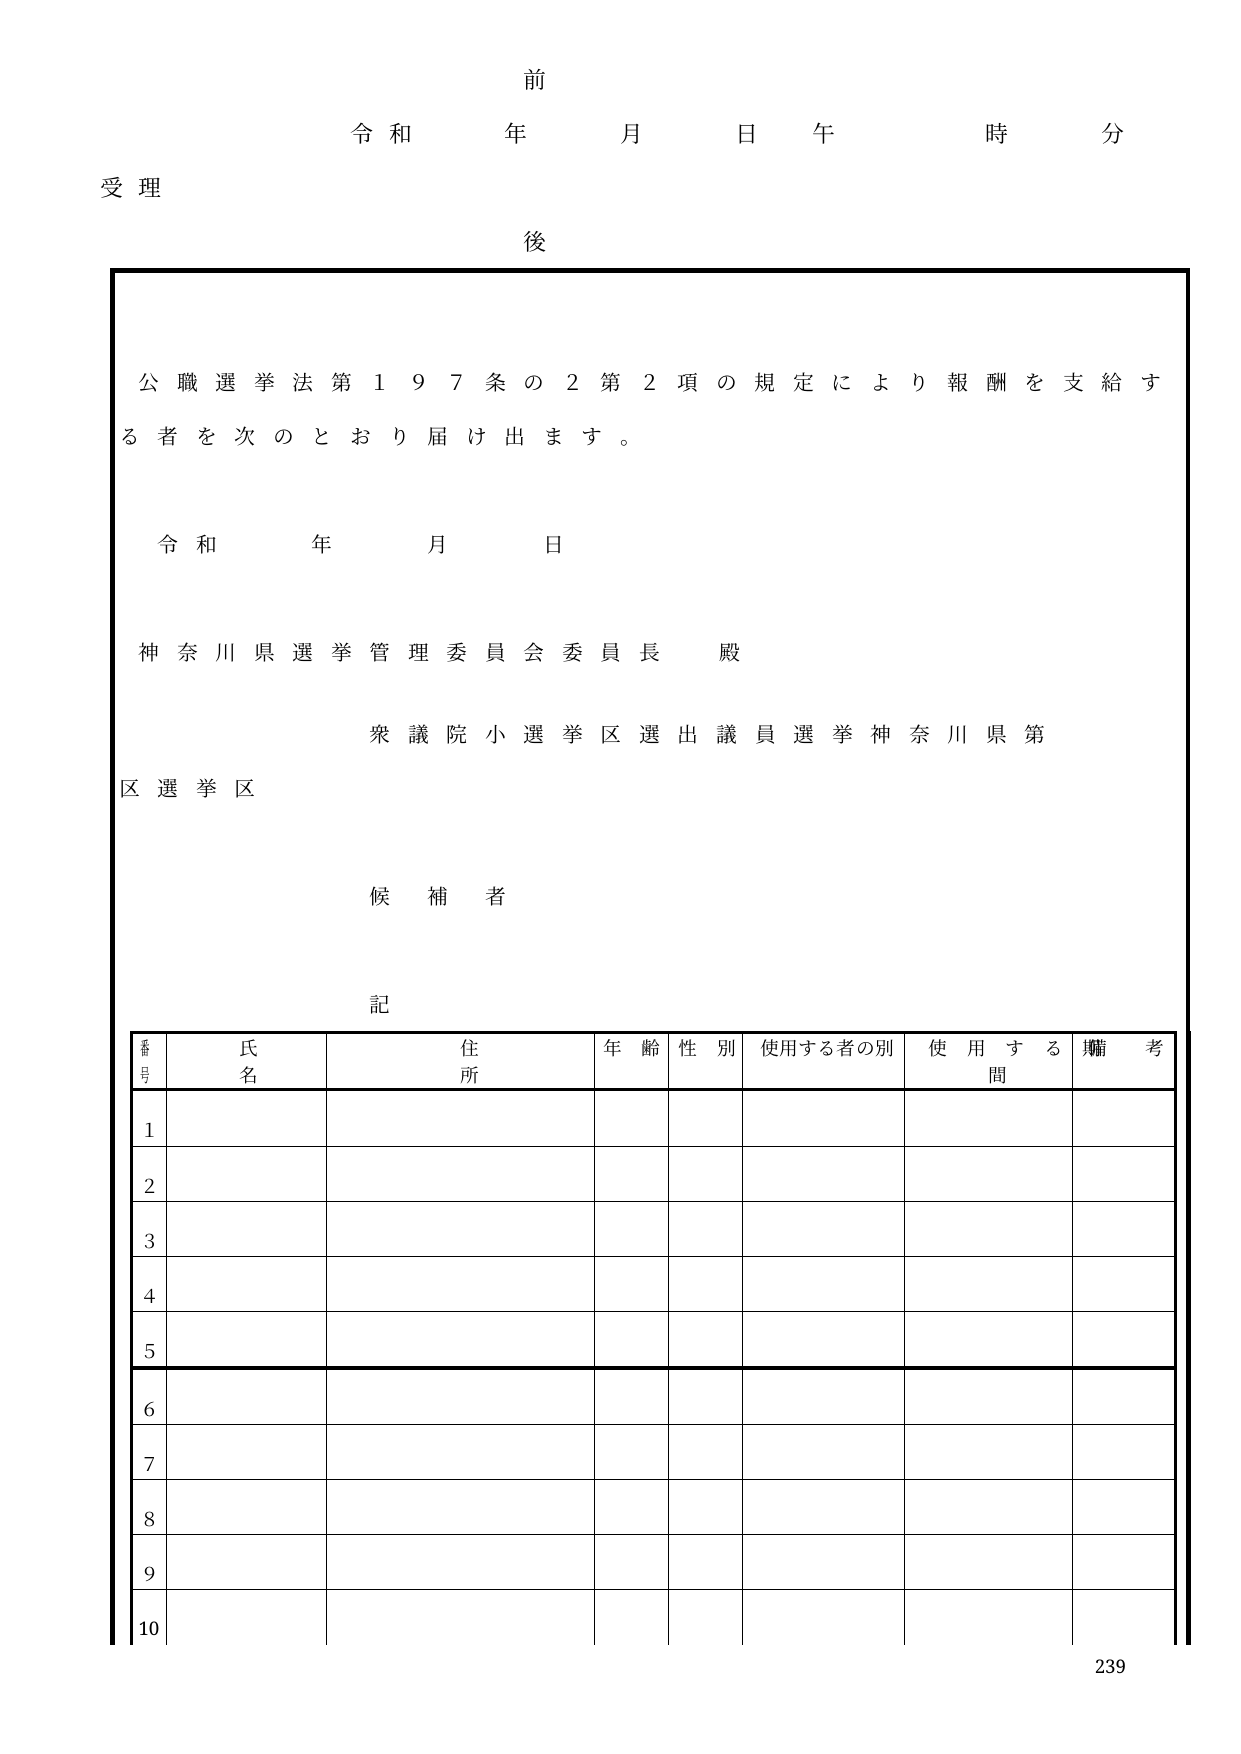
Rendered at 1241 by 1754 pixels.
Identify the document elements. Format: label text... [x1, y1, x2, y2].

table_cell [595, 1425, 668, 1479]
table_cell [669, 1590, 742, 1644]
table_cell 番号 [133, 1034, 166, 1088]
table_cell [595, 1370, 668, 1424]
table_cell [327, 1370, 594, 1424]
text 後 [100, 214, 1140, 268]
table_cell [1073, 1480, 1174, 1534]
table_cell 住 所 [327, 1034, 594, 1088]
table_cell ９ [133, 1535, 166, 1589]
table_cell ７ [133, 1425, 166, 1479]
table_cell [1073, 1312, 1174, 1366]
table_cell [1073, 1202, 1174, 1256]
table_cell [743, 1590, 904, 1644]
table_cell [669, 1535, 742, 1589]
table_cell 使用する者の別 [743, 1034, 904, 1088]
table_cell [167, 1091, 326, 1146]
table_cell [1073, 1091, 1174, 1146]
table_cell [595, 1257, 668, 1311]
table_cell [905, 1312, 1072, 1366]
table_cell [1073, 1370, 1174, 1424]
table_cell [167, 1535, 326, 1589]
table_cell [1073, 1535, 1174, 1589]
table_cell ４ [133, 1257, 166, 1311]
table_cell [595, 1147, 668, 1201]
table_cell [1073, 1425, 1174, 1479]
table_cell [669, 1091, 742, 1146]
table_cell 備 考 [1073, 1034, 1174, 1088]
table_cell [595, 1480, 668, 1534]
table_cell [905, 1535, 1072, 1589]
table_cell [743, 1312, 904, 1366]
table_cell [743, 1480, 904, 1534]
table_cell [1177, 1031, 1186, 1644]
table_cell [167, 1370, 326, 1424]
table_cell [1073, 1590, 1174, 1644]
table_cell [743, 1202, 904, 1256]
table_cell ３ [133, 1202, 166, 1256]
table_cell 性 別 [669, 1034, 742, 1088]
table_cell [905, 1370, 1072, 1424]
table_cell [595, 1312, 668, 1366]
table_cell [327, 1147, 594, 1201]
table_cell 10 [133, 1590, 166, 1644]
table_cell [327, 1202, 594, 1256]
table_cell ８ [133, 1480, 166, 1534]
table_cell [167, 1590, 326, 1644]
table_cell [327, 1091, 594, 1146]
table_cell [669, 1480, 742, 1534]
table_cell [595, 1590, 668, 1644]
table_cell [905, 1091, 1072, 1146]
table_cell [595, 1535, 668, 1589]
text 前 [100, 51, 1140, 106]
table_cell [669, 1202, 742, 1256]
table_cell [167, 1425, 326, 1479]
table_cell 年 齢 [595, 1034, 668, 1088]
table_cell 氏 名 [167, 1034, 326, 1088]
table_cell [167, 1147, 326, 1201]
table_cell [743, 1257, 904, 1311]
table_cell ６ [133, 1370, 166, 1424]
table_cell [905, 1425, 1072, 1479]
table_cell [905, 1257, 1072, 1311]
table_header 公職選挙法第１９７条の２第２項の規定により報酬を支給する者を次のとおり届け出ます。 令和 年 月 日 神奈川県選挙管理委員会委員長 殿 衆議院小選挙区選出議員選挙神奈川県第 区選挙区 候 補 者 記 [115, 273, 1186, 1031]
table_cell [327, 1535, 594, 1589]
table_cell [327, 1590, 594, 1644]
table_cell [905, 1147, 1072, 1201]
table_cell [167, 1257, 326, 1311]
table_cell [327, 1257, 594, 1311]
table_cell [669, 1312, 742, 1366]
table_cell [905, 1590, 1072, 1644]
table_cell [669, 1370, 742, 1424]
table_cell １ [133, 1091, 166, 1146]
table_cell [743, 1091, 904, 1146]
table_cell [905, 1480, 1072, 1534]
table_cell [167, 1480, 326, 1534]
table_cell [1073, 1147, 1174, 1201]
table_cell [327, 1425, 594, 1479]
table_cell [327, 1312, 594, 1366]
text 令和 年 月 日 午 時 分 受理 [100, 106, 1140, 214]
table_cell [669, 1257, 742, 1311]
table_cell [905, 1202, 1072, 1256]
table_cell [327, 1480, 594, 1534]
table_cell [669, 1147, 742, 1201]
table_cell [115, 1031, 130, 1644]
table_cell [743, 1147, 904, 1201]
table_cell [669, 1425, 742, 1479]
table_cell [743, 1370, 904, 1424]
table_cell [167, 1312, 326, 1366]
table_cell [595, 1091, 668, 1146]
table_cell 使用する期間 [905, 1034, 1072, 1088]
table_cell ２ [133, 1147, 166, 1201]
table_cell [595, 1202, 668, 1256]
table_cell [743, 1425, 904, 1479]
table_cell ５ [133, 1312, 166, 1366]
table_cell [167, 1202, 326, 1256]
table_cell [1073, 1257, 1174, 1311]
table_cell [743, 1535, 904, 1589]
